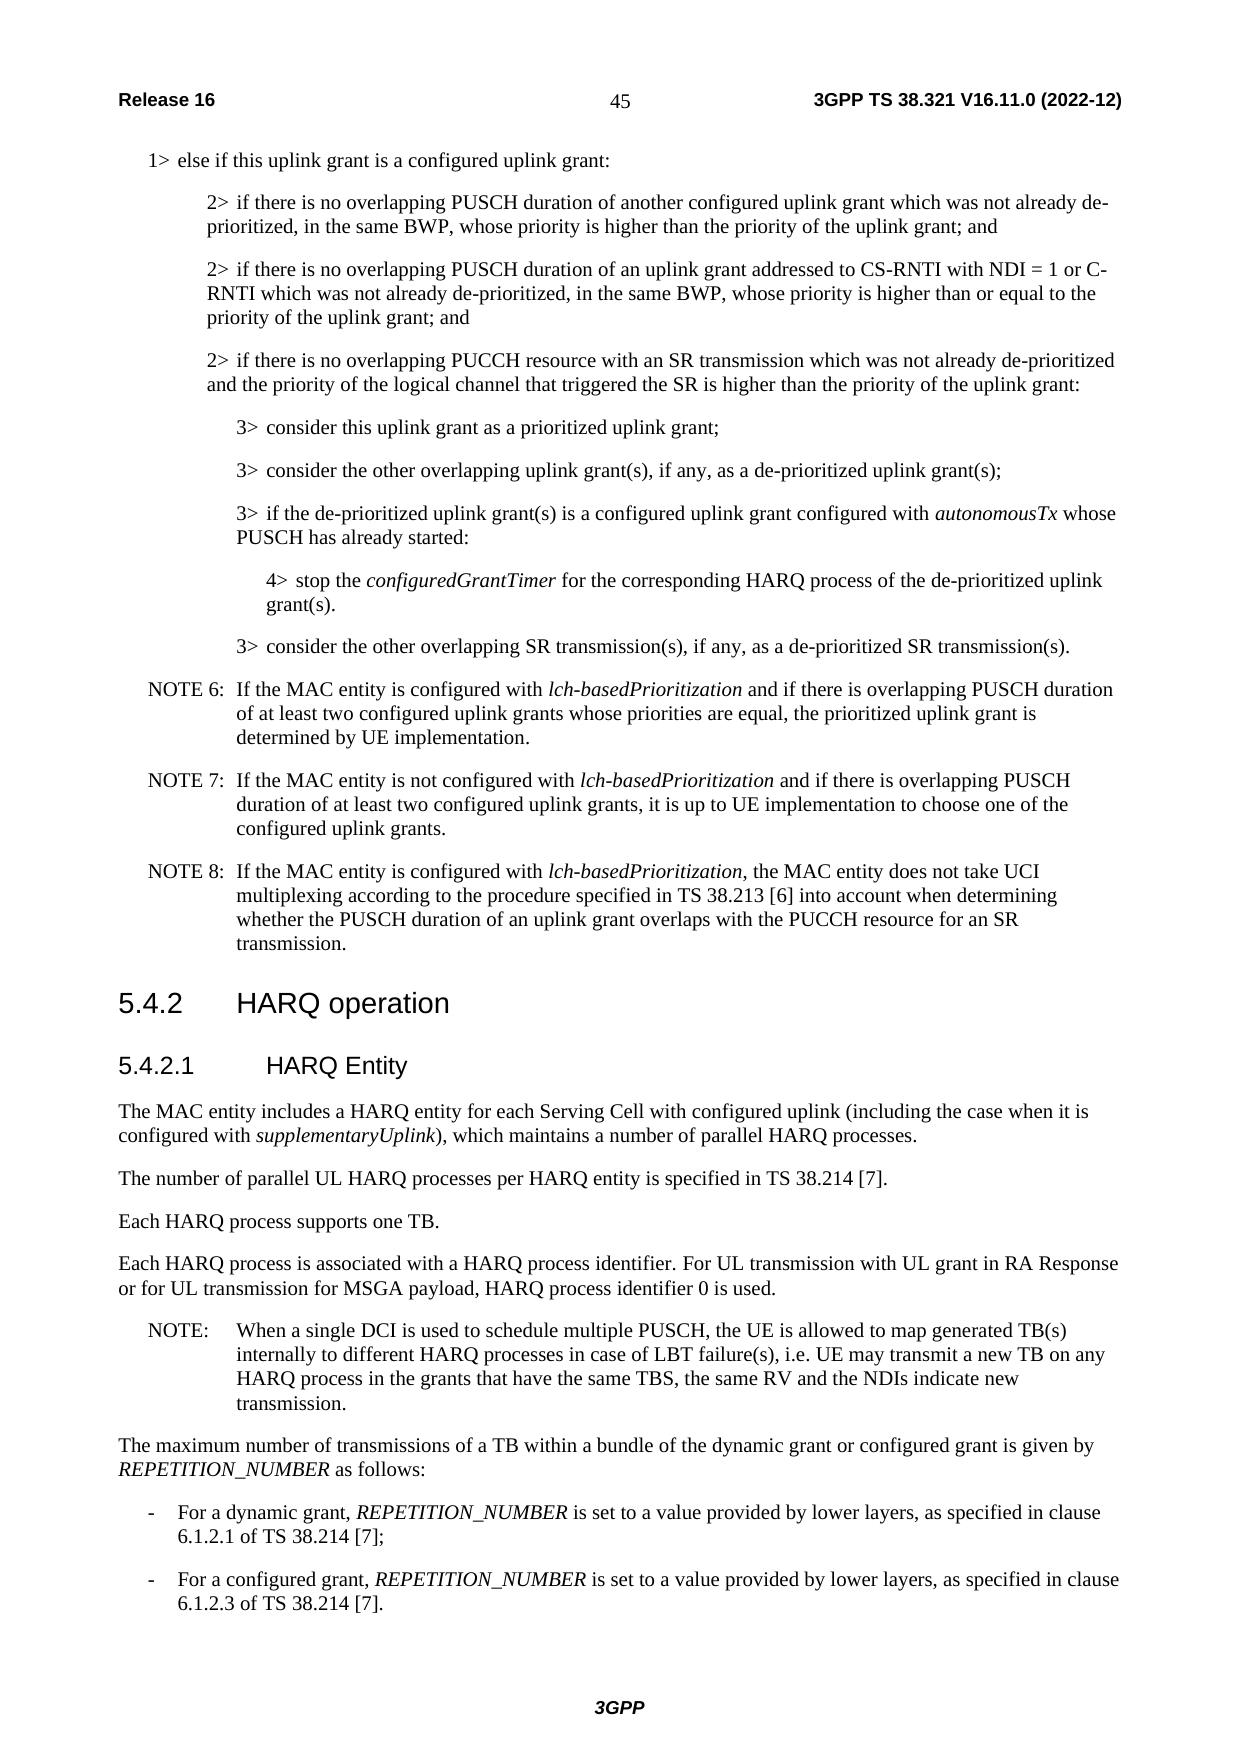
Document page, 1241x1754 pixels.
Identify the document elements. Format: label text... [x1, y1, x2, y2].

text NOTE 7: If the MAC entity is not configured with lch-basedPrioritization and if there is overlapping PUSCH duration of at least two configured uplink grants, it is up to UE implementation to choose one of the configured uplink grants. [148, 768, 1122, 840]
subtitle 5.4.2 HARQ operation [118, 987, 1122, 1020]
text NOTE: When a single DCI is used to schedule multiple PUSCH, the UE is allowed to map generated TB(s) internally to different HARQ processes in case of LBT failure(s), i.e. UE may transmit a new TB on any HARQ process in the grants that have the same TBS, the same RV and the NDIs indicate new transmission. [148, 1318, 1122, 1414]
text NOTE 6: If the MAC entity is configured with lch-basedPrioritization and if there is overlapping PUSCH duration of at least two configured uplink grants whose priorities are equal, the prioritized uplink grant is determined by UE implementation. [148, 677, 1122, 749]
text 3> consider this uplink grant as a prioritized uplink grant; [236, 415, 1122, 439]
text 3> consider the other overlapping SR transmission(s), if any, as a de-prioritized SR transmission(s). [236, 634, 1122, 658]
text The number of parallel UL HARQ processes per HARQ entity is specified in TS 38.214 [7]. [118, 1166, 1122, 1190]
text 4> stop the configuredGrantTimer for the corresponding HARQ process of the de-prioritized uplink grant(s). [266, 567, 1122, 616]
text NOTE 8: If the MAC entity is configured with lch-basedPrioritization, the MAC entity does not take UCI multiplexing according to the procedure specified in TS 38.213 [6] into account when determining whether the PUSCH duration of an uplink grant overlaps with the PUCCH resource for an SR transmission. [148, 859, 1122, 955]
text The MAC entity includes a HARQ entity for each Serving Cell with configured uplink (including the case when it is configured with supplementaryUplink), which maintains a number of parallel HARQ processes. [118, 1099, 1122, 1147]
text 3> consider the other overlapping uplink grant(s), if any, as a de-prioritized uplink grant(s); [236, 458, 1122, 482]
subtitle 5.4.2.1 HARQ Entity [118, 1051, 1122, 1080]
text 1> else if this uplink grant is a configured uplink grant: [148, 147, 1122, 172]
text 2> if there is no overlapping PUSCH duration of another configured uplink grant which was not already de-prioritized, in the same BWP, whose priority is higher than the priority of the uplink grant; and [207, 190, 1122, 238]
text Each HARQ process supports one TB. [118, 1208, 1122, 1233]
text - For a configured grant, REPETITION_NUMBER is set to a value provided by lower layers, as specified in clause 6.1.2.3 of TS 38.214 [7]. [148, 1567, 1122, 1615]
text 3> if the de-prioritized uplink grant(s) is a configured uplink grant configured with autonomousTx whose PUSCH has already started: [236, 501, 1122, 549]
text Each HARQ process is associated with a HARQ process identifier. For UL transmission with UL grant in RA Response or for UL transmission for MSGA payload, HARQ process identifier 0 is used. [118, 1251, 1122, 1299]
text 2> if there is no overlapping PUSCH duration of an uplink grant addressed to CS-RNTI with NDI = 1 or C-RNTI which was not already de-prioritized, in the same BWP, whose priority is higher than or equal to the priority of the uplink grant; and [207, 257, 1122, 329]
text - For a dynamic grant, REPETITION_NUMBER is set to a value provided by lower layers, as specified in clause 6.1.2.1 of TS 38.214 [7]; [148, 1500, 1122, 1548]
text The maximum number of transmissions of a TB within a bundle of the dynamic grant or configured grant is given by REPETITION_NUMBER as follows: [118, 1433, 1122, 1481]
